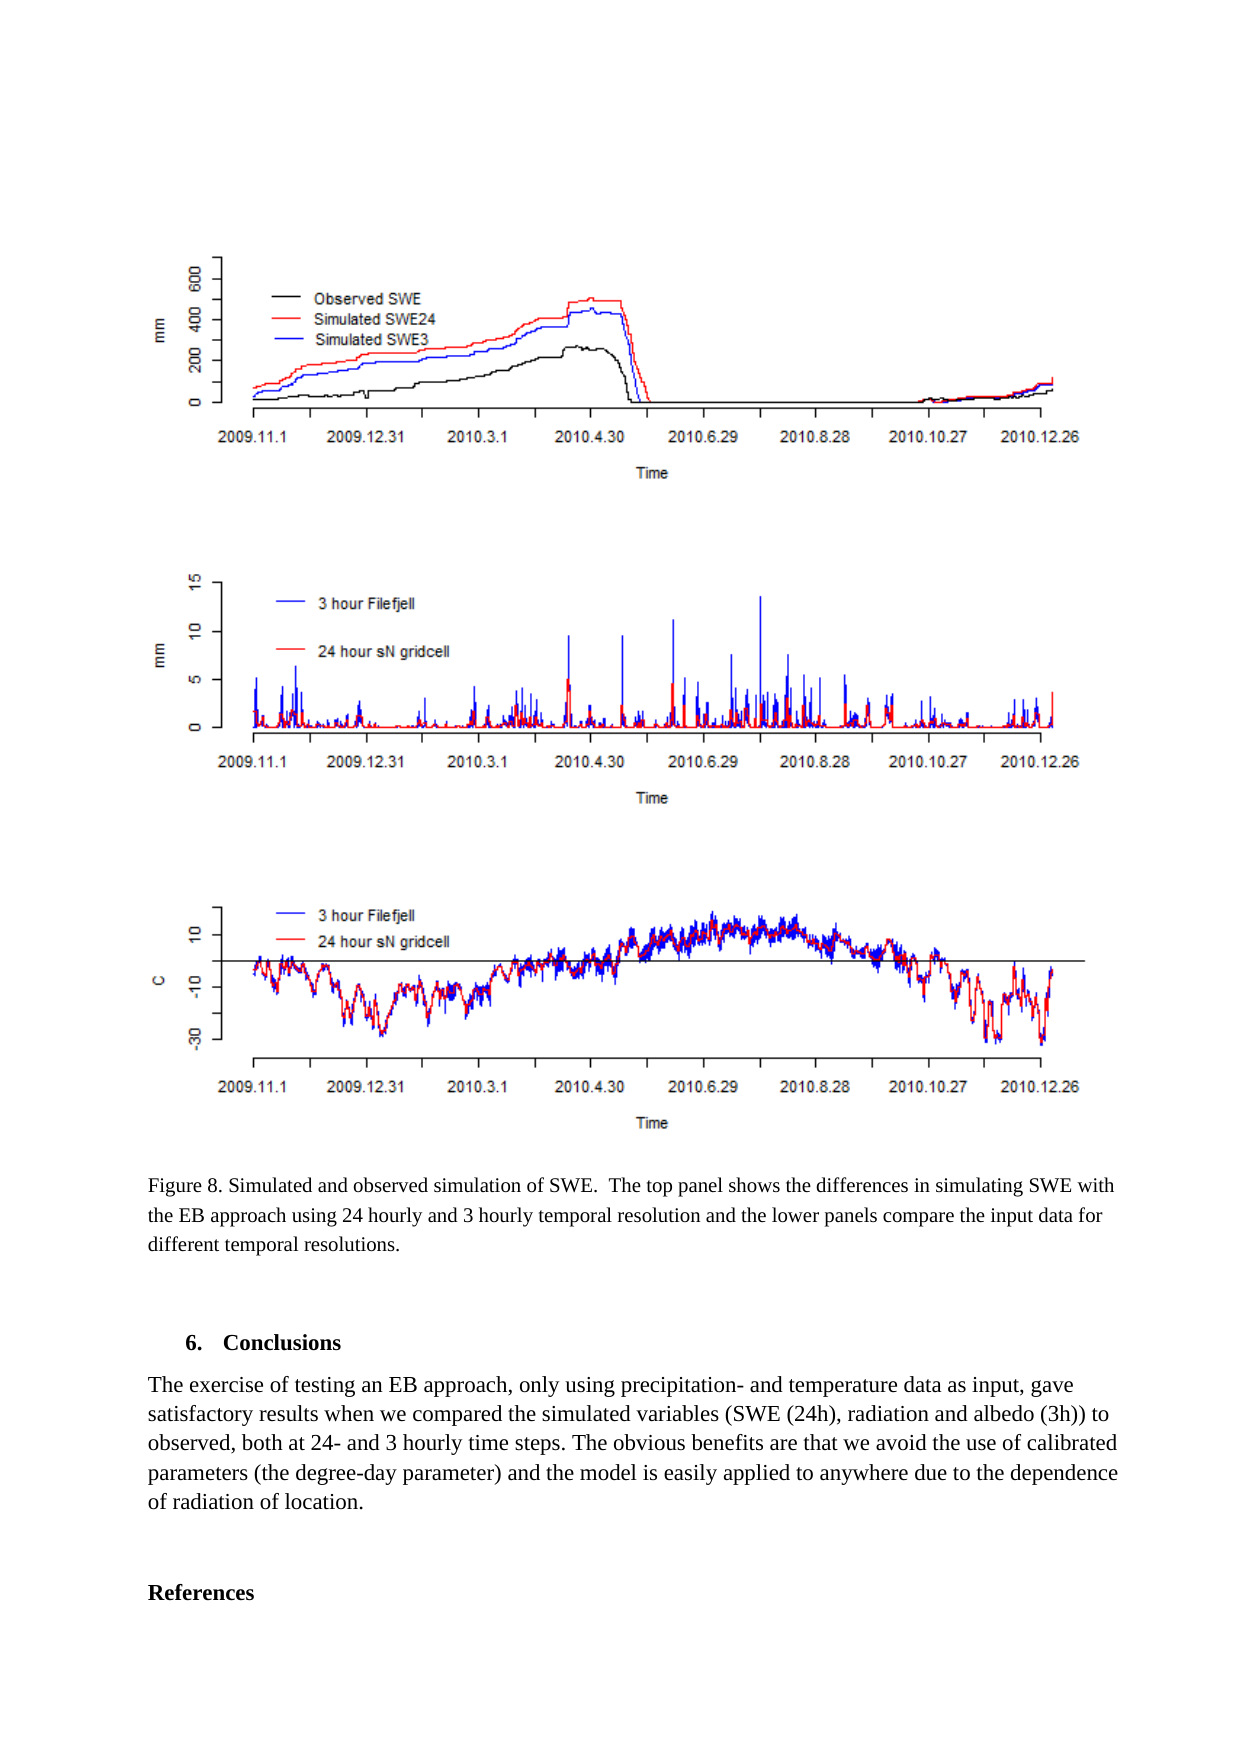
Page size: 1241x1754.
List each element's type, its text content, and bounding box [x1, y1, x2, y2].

text Figure 8. Simulated and observed simulation of SWE. The top panel shows the differences in simulating SWE with the EB approach using 24 hourly and 3 hourly temporal resolution and the lower panels compare the input data for different temporal resolutions. [148, 1168, 1122, 1256]
subtitle Conclusions [185, 1327, 1122, 1356]
text The exercise of testing an EB approach, only using precipitation- and temperature data as input, gave satisfactory results when we compared the simulated variables (SWE (24h), radiation and albedo (3h)) to observed, both at 24- and 3 hourly time steps. The obvious benefits are that we avoid the use of calibrated parameters (the degree-day parameter) and the model is easily applied to anywhere due to the dependence of radiation of location. [148, 1368, 1122, 1514]
picture [147, 177, 1123, 1152]
text References [148, 1577, 1122, 1606]
